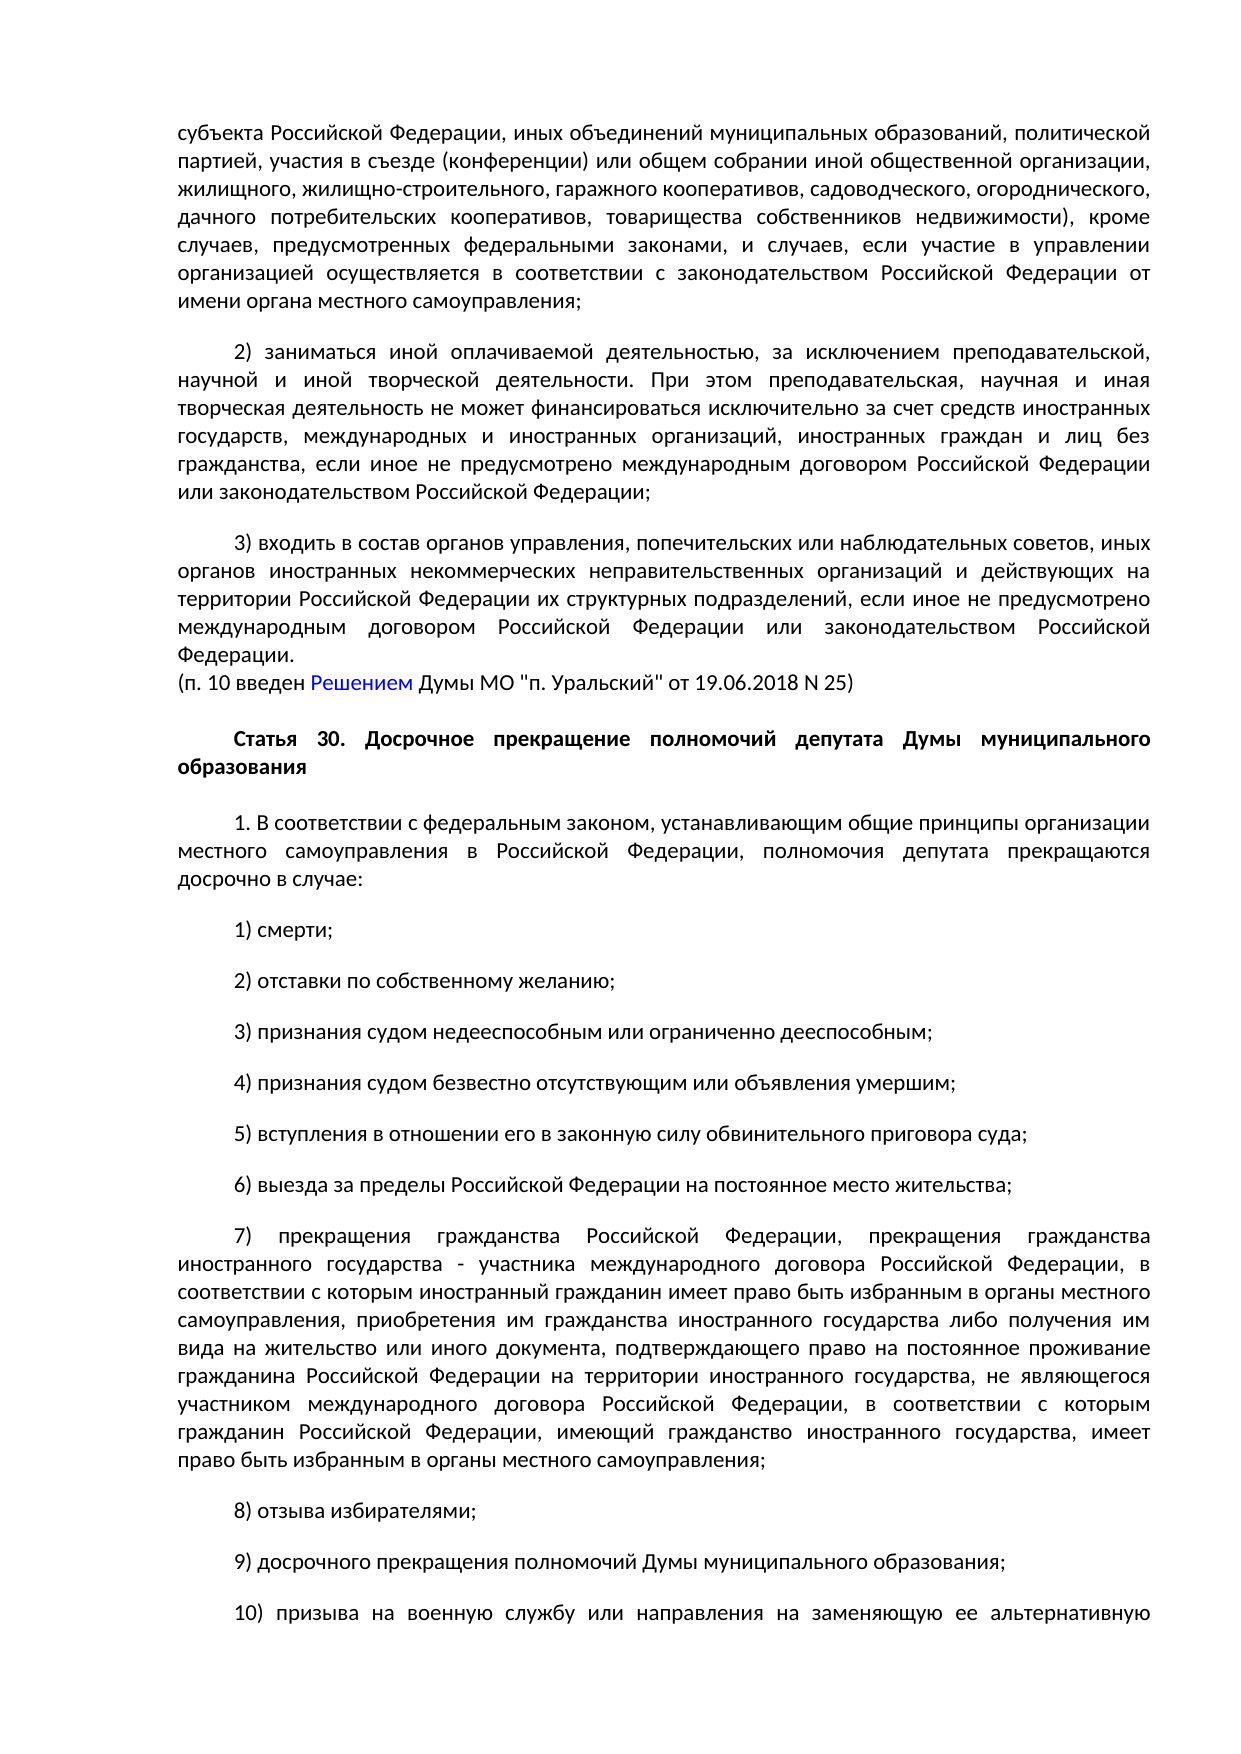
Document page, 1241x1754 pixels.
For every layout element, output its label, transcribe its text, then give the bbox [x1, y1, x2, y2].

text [177, 1598, 1152, 1626]
text 2) отставки по собственному желанию; [177, 966, 1152, 994]
text 2) заниматься иной оплачиваемой деятельностью, за исключением преподавательской, научной и иной творческой деятельности. При этом преподавательская, научная и иная творческая деятельность не может финансироваться исключительно за счет средств иностранных государств, международных и иностранных организаций, иностранных граждан и лиц без гражданства, если иное не предусмотрено международным договором Российской Федерации или законодательством Российской Федерации; [177, 337, 1152, 505]
text 8) отзыва избирателями; [177, 1496, 1152, 1524]
text 7) прекращения гражданства Российской Федерации, прекращения гражданства иностранного государства - участника международного договора Российской Федерации, в соответствии с которым иностранный гражданин имеет право быть избранным в органы местного самоуправления, приобретения им гражданства иностранного государства либо получения им вида на жительство или иного документа, подтверждающего право на постоянное проживание гражданина Российской Федерации на территории иностранного государства, не являющегося участником международного договора Российской Федерации, в соответствии с которым гражданин Российской Федерации, имеющий гражданство иностранного государства, имеет право быть избранным в органы местного самоуправления; [177, 1221, 1152, 1473]
title Статья 30. Досрочное прекращение полномочий депутата Думы муниципального образования [177, 724, 1152, 780]
text 3) входить в состав органов управления, попечительских или наблюдательных советов, иных органов иностранных некоммерческих неправительственных организаций и действующих на территории Российской Федерации их структурных подразделений, если иное не предусмотрено международным договором Российской Федерации или законодательством Российской Федерации. [177, 528, 1152, 668]
text 5) вступления в отношении его в законную силу обвинительного приговора суда; [177, 1119, 1152, 1147]
text 6) выезда за пределы Российской Федерации на постоянное место жительства; [177, 1170, 1152, 1198]
text 9) досрочного прекращения полномочий Думы муниципального образования; [177, 1547, 1152, 1575]
text 1. В соответствии с федеральным законом, устанавливающим общие принципы организации местного самоуправления в Российской Федерации, полномочия депутата прекращаются досрочно в случае: [177, 808, 1152, 892]
text 3) признания судом недееспособным или ограниченно дееспособным; [177, 1017, 1152, 1045]
text 1) смерти; [177, 915, 1152, 943]
text 4) признания судом безвестно отсутствующим или объявления умершим; [177, 1068, 1152, 1096]
text (п. 10 введен Решением Думы МО "п. Уральский" от 19.06.2018 N 25) [177, 668, 1152, 696]
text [177, 118, 1152, 314]
